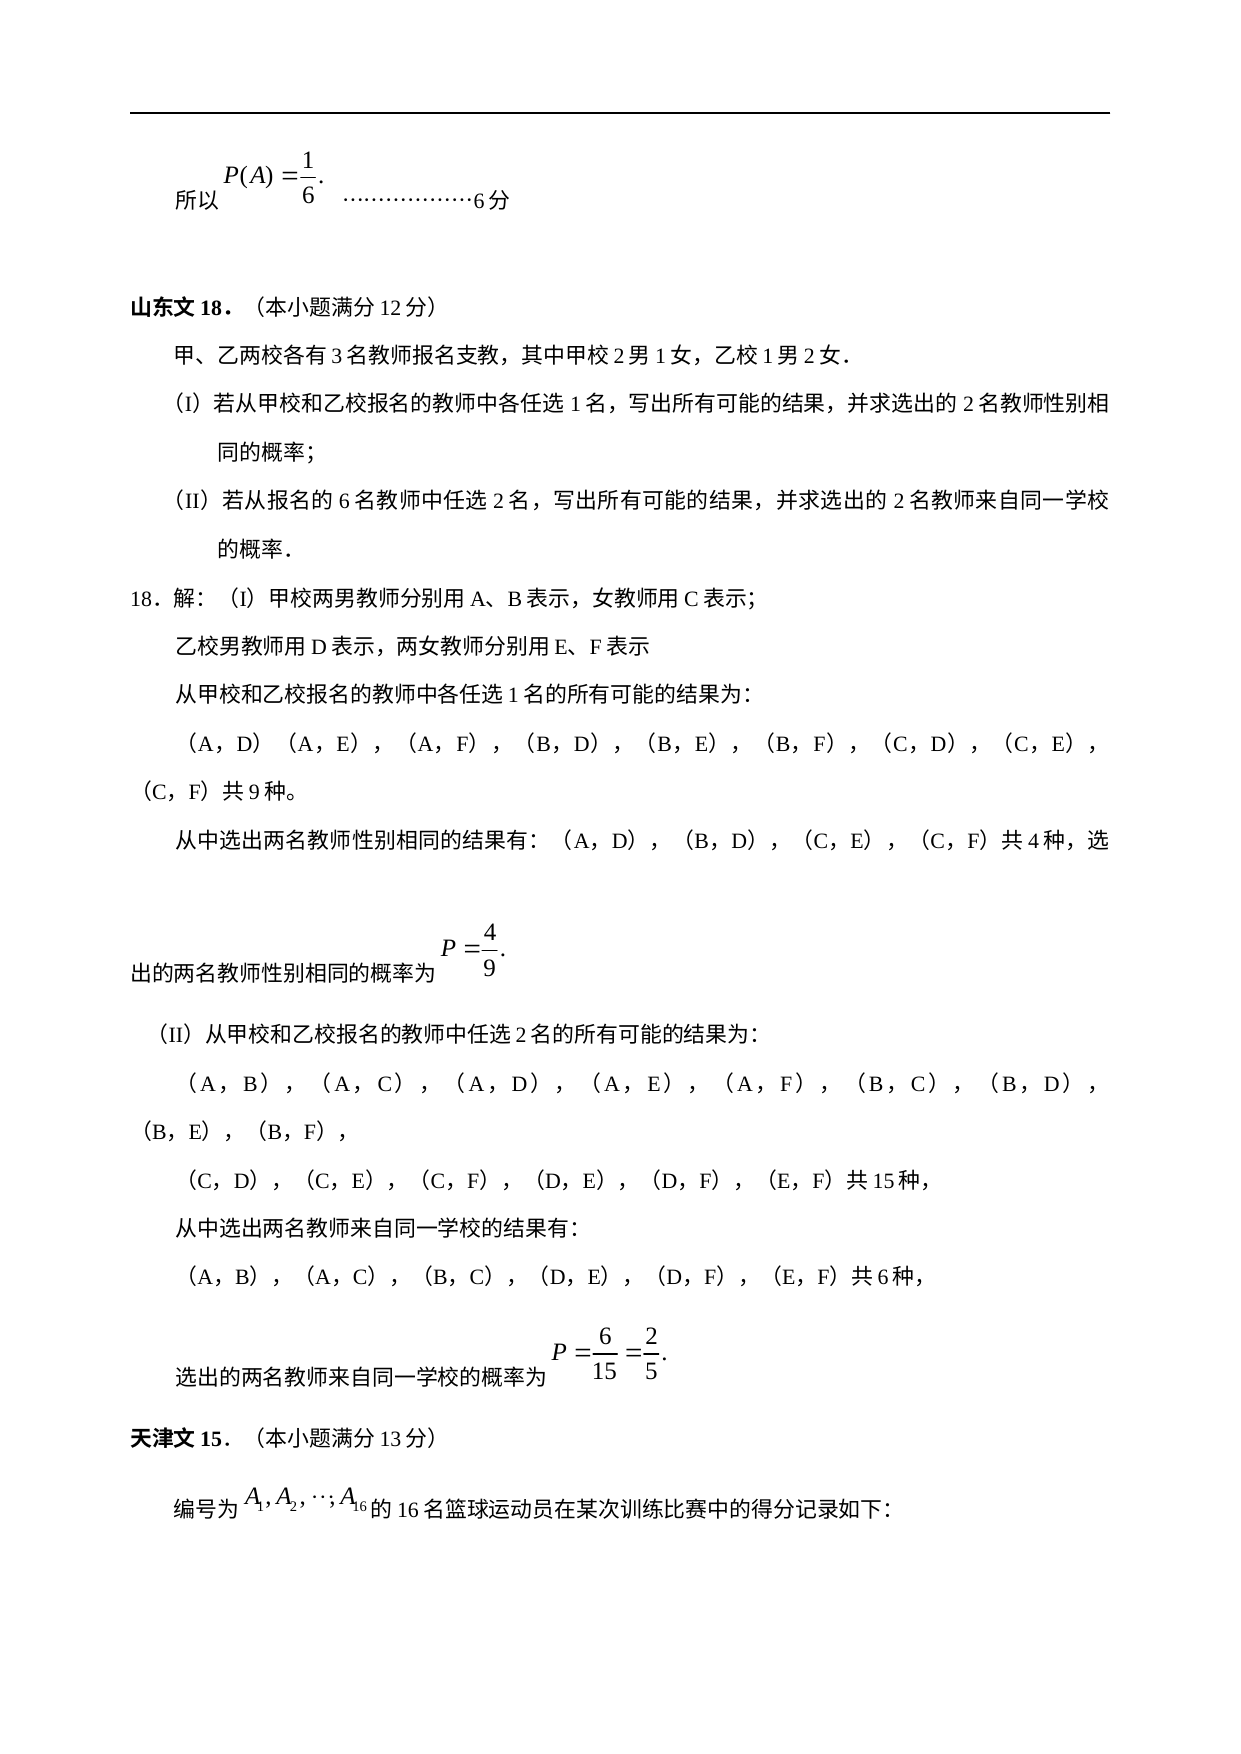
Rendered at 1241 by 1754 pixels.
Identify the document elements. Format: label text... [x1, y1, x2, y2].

text 从中选出两名教师来自同一学校的结果有： [130, 1211, 1110, 1243]
text （A，B），（A，C），（A，D），（A，E），（A，F），（B，C），（B，D），（B，E），（B，F）， [130, 1065, 1110, 1146]
text 天津文15．（本小题满分13分） [130, 1421, 1110, 1453]
text 乙校男教师用D表示，两女教师分别用E、F表示 [130, 628, 1110, 661]
text （I）若从甲校和乙校报名的教师中各任选1名，写出所有可能的结果，并求选出的2名教师性别相同的概率； [163, 386, 1110, 467]
text 所以 ………………6分 [130, 131, 1110, 228]
text 山东文18．（本小题满分12分） [130, 289, 1110, 322]
text 从甲校和乙校报名的教师中各任选1名的所有可能的结果为： [130, 677, 1110, 709]
text 编号为的16名篮球运动员在某次训练比赛中的得分记录如下： [130, 1469, 1110, 1534]
text （A，B），（A，C），（B，C），（D，E），（D，F），（E，F）共6种， [130, 1259, 1110, 1291]
text 甲、乙两校各有3名教师报名支教，其中甲校2男1女，乙校1男2女． [174, 338, 1110, 370]
text （C，D），（C，E），（C，F），（D，E），（D，F），（E，F）共15种， [130, 1162, 1110, 1195]
text 选出的两名教师来自同一学校的概率为 [130, 1307, 1110, 1405]
text 18．解：（I）甲校两男教师分别用A、B表示，女教师用C表示； [130, 580, 1110, 613]
text （II）若从报名的6名教师中任选2名，写出所有可能的结果，并求选出的2名教师来自同一学校的概率． [163, 483, 1110, 564]
text （II）从甲校和乙校报名的教师中任选2名的所有可能的结果为： [130, 1017, 1110, 1049]
text （A，D）（A，E），（A，F），（B，D），（B，E），（B，F），（C，D），（C，E），（C，F）共9种。 [130, 725, 1110, 806]
text 从中选出两名教师性别相同的结果有：（A，D），（B，D），（C，E），（C，F）共4种，选出的两名教师性别相同的概率为 [130, 822, 1110, 1001]
